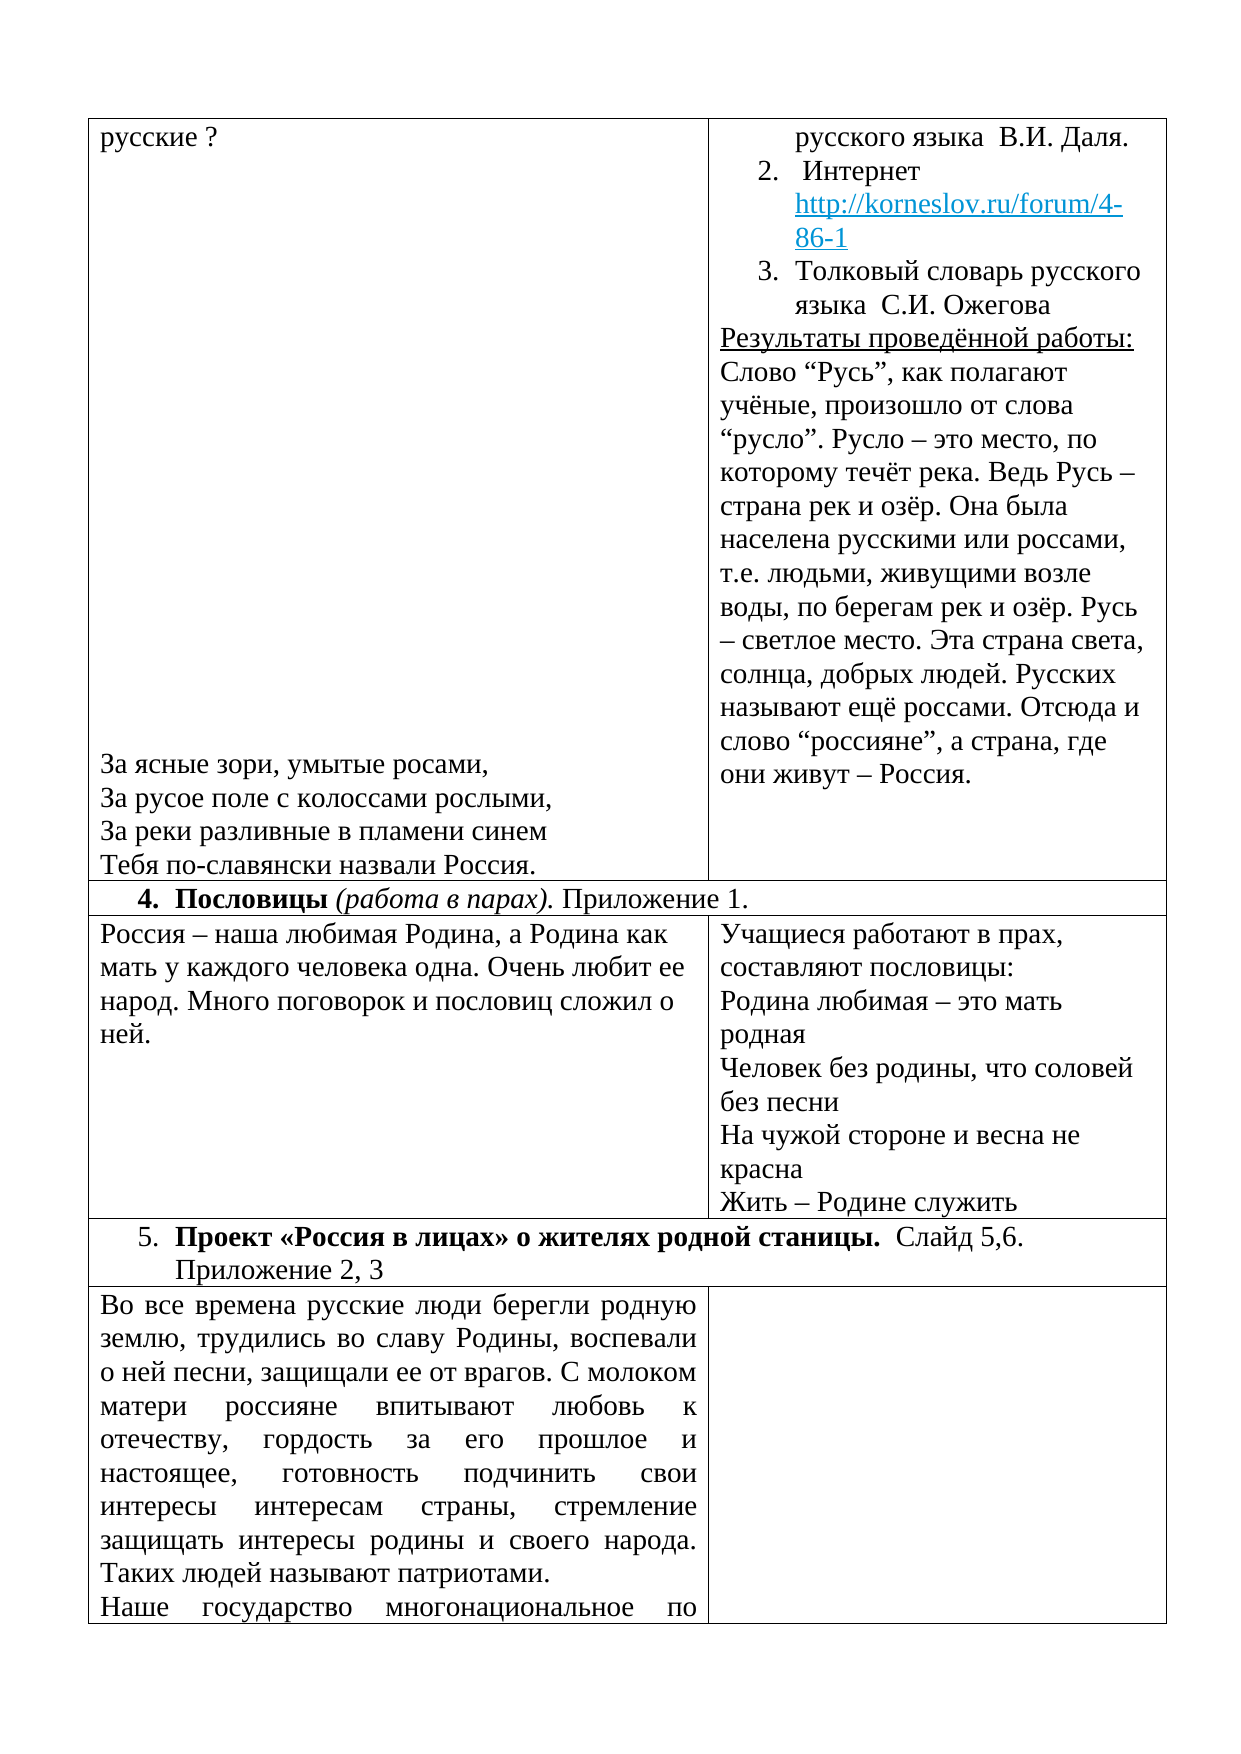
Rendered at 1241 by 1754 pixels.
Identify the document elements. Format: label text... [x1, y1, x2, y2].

table_cell Пословицы (работа в парах). Приложение 1. [89, 881, 1166, 915]
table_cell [709, 1287, 1166, 1622]
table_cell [89, 1287, 708, 1622]
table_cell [709, 119, 1166, 880]
table_cell Учащиеся работают в прах, составляют пословицы: Родина любимая – это мать родная Человек без родины, что соловей без песни На чужой стороне и весна не красна Жить – Родине служить [709, 916, 1166, 1218]
table_cell Проект «Россия в лицах» о жителях родной станицы. Слайд 5,6. Приложение 2, 3 [89, 1219, 1166, 1286]
table_cell Россия – наша любимая Родина, а Родина как мать у каждого человека одна. Очень любит ее народ. Много поговорок и пословиц сложил о ней. [89, 916, 708, 1218]
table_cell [89, 119, 708, 880]
